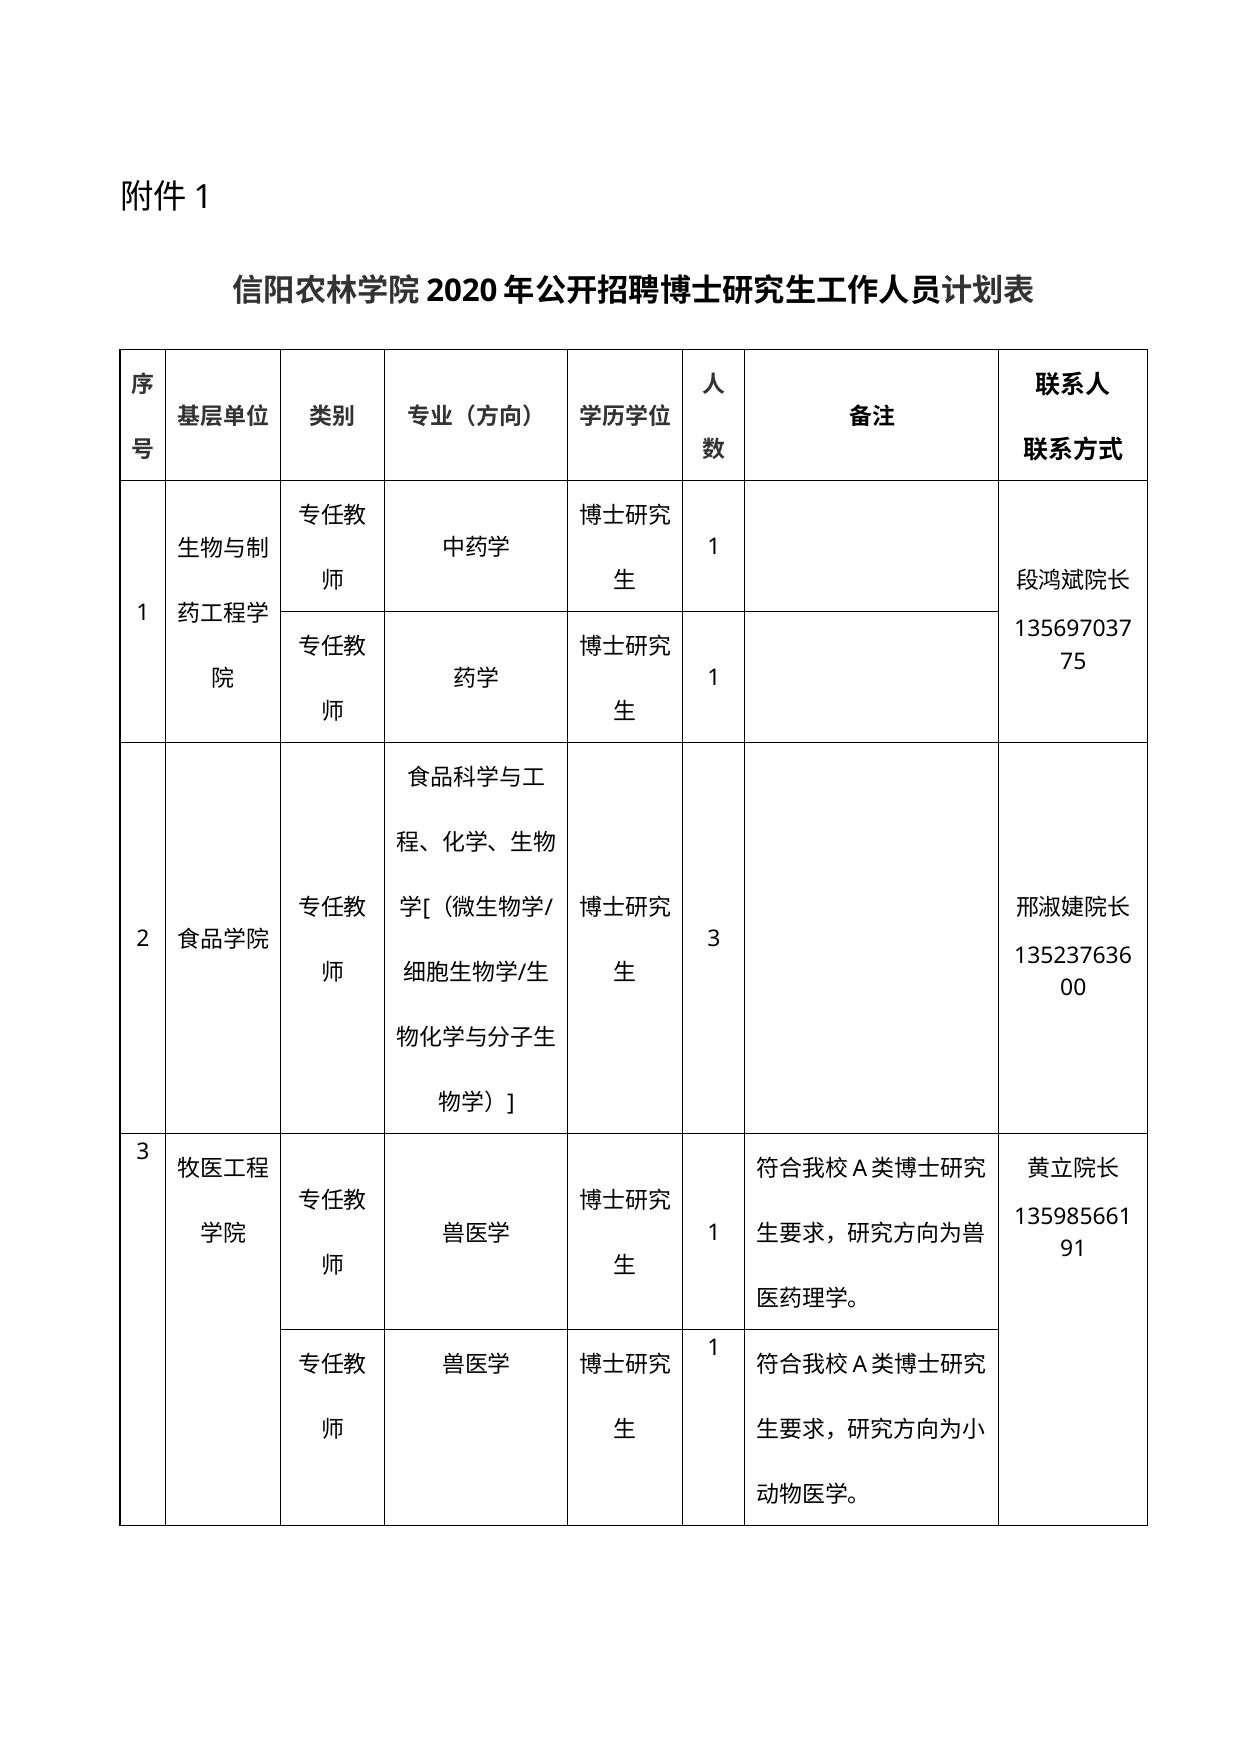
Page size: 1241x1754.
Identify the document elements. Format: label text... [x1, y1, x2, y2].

table_header 附件1 [109, 162, 1240, 1526]
